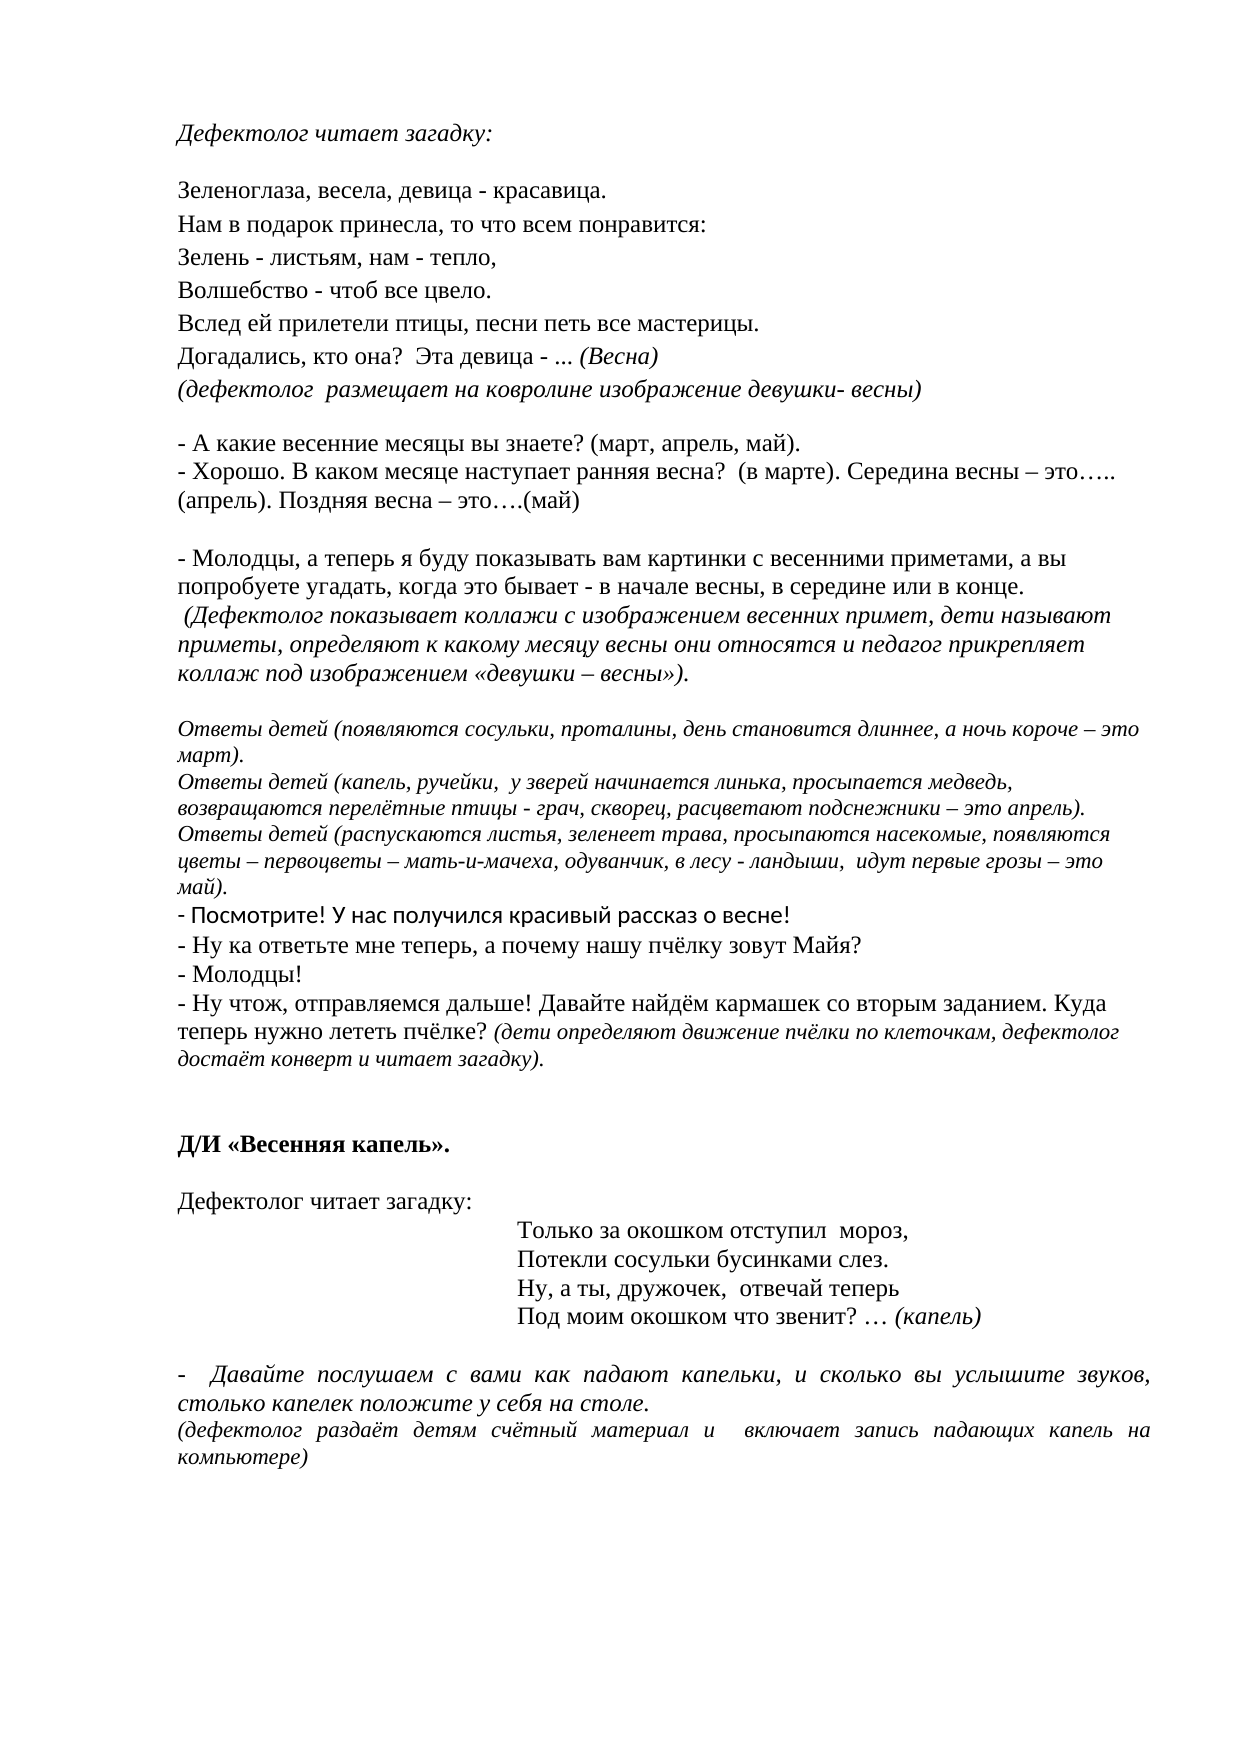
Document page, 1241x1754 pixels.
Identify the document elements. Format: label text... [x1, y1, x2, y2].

text Только за окошком отступил мороз, [517, 1215, 1152, 1244]
text Ответы детей (распускаются листья, зеленеет трава, просыпаются насекомые, появляются цветы – первоцветы – мать-и-мачеха, одуванчик, в лесу - ландыши, идут первые грозы – это май). [177, 821, 1152, 899]
text Зеленоглаза, весела, девица - красавица. Нам в подарок принесла, то что всем понравится: Зелень - листьям, нам - тепло, Волшебство - чтоб все цвело. Вслед ей прилетели птицы, песни петь все мастерицы. Догадались, кто она? Эта девица - ... (Весна) (дефектолог размещает на ковролине изображение девушки- весны) [177, 176, 1152, 402]
text - Давайте послушаем с вами как падают капельки, и сколько вы услышите звуков, столько капелек положите у себя на столе. [177, 1359, 1152, 1416]
text Под моим окошком что звенит? … (капель) [517, 1301, 1152, 1330]
text Ну, а ты, дружочек, отвечай теперь [517, 1273, 1152, 1301]
text Дефектолог читает загадку: [177, 1186, 1152, 1215]
text - Молодцы! [177, 959, 1152, 988]
text - Посмотрите! У нас получился красивый рассказ о весне! [177, 899, 1152, 930]
text Ответы детей (капель, ручейки, у зверей начинается линька, просыпается медведь, возвращаются перелётные птицы - грач, скворец, расцветают подснежники – это апрель). [177, 768, 1152, 821]
text Дефектолог читает загадку: [177, 118, 1152, 147]
text - Ну чтож, отправляемся дальше! Давайте найдём кармашек со вторым заданием. Куда теперь нужно лететь пчёлке? (дети определяют движение пчёлки по клеточкам, дефектолог достаёт конверт и читает загадку). [177, 988, 1152, 1071]
text - Молодцы, а теперь я буду показывать вам картинки с весенними приметами, а вы попробуете угадать, когда это бывает - в начале весны, в середине или в конце. [177, 543, 1152, 600]
text Д/И «Весенняя капель». [177, 1129, 1152, 1158]
text - А какие весенние месяцы вы знаете? (март, апрель, май). [177, 428, 1152, 456]
text Ответы детей (появляются сосульки, проталины, день становится длиннее, а ночь короче – это март). [177, 715, 1152, 768]
text - Ну ка ответьте мне теперь, а почему нашу пчёлку зовут Майя? [177, 930, 1152, 959]
text Потекли сосульки бусинками слез. [517, 1244, 1152, 1273]
text - Хорошо. В каком месяце наступает ранняя весна? (в марте). Середина весны – это….. (апрель). Поздняя весна – это….(май) [177, 456, 1152, 514]
text (дефектолог раздаёт детям счётный материал и включает запись падающих капель на компьютере) [177, 1416, 1152, 1469]
text (Дефектолог показывает коллажи с изображением весенних примет, дети называют приметы, определяют к какому месяцу весны они относятся и педагог прикрепляет коллаж под изображением «девушки – весны»). [177, 600, 1152, 686]
